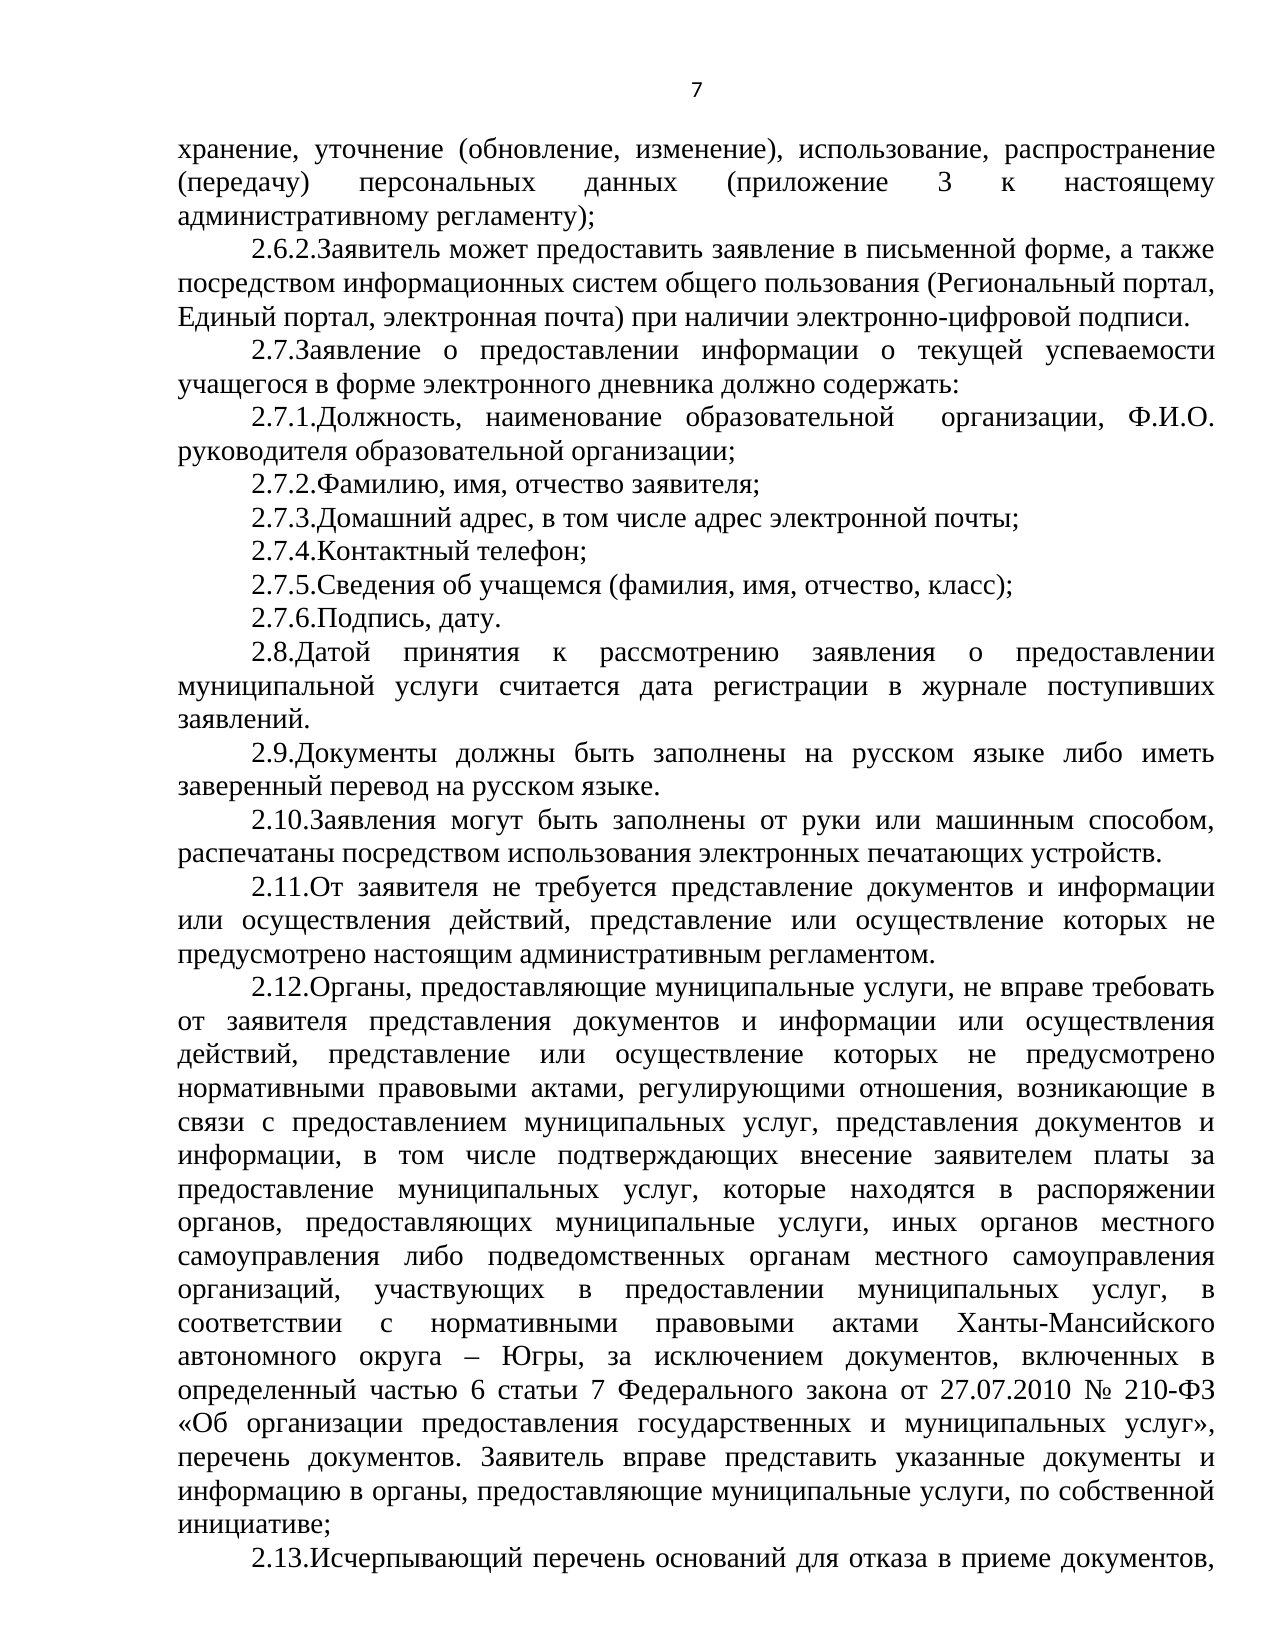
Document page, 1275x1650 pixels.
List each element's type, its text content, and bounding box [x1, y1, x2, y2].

text 2.7.5.Сведения об учащемся (фамилия, имя, отчество, класс); [177, 567, 1216, 601]
text 2.8.Датой принятия к рассмотрению заявления о предоставлении муниципальной услуги считается дата регистрации в журнале поступивших заявлений. [177, 634, 1216, 735]
text 2.11.От заявителя не требуется представление документов и информации или осуществления действий, представление или осуществление которых не предусмотрено настоящим административным регламентом. [177, 869, 1216, 969]
text 2.6.2.Заявитель может предоставить заявление в письменной форме, а также посредством информационных систем общего пользования (Региональный портал, Единый портал, электронная почта) при наличии электронно-цифровой подписи. [177, 232, 1216, 332]
text 2.10.Заявления могут быть заполнены от руки или машинным способом, распечатаны посредством использования электронных печатающих устройств. [177, 802, 1216, 869]
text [177, 131, 1216, 232]
text 2.7.1.Должность, наименование образовательной организации, Ф.И.О. руководителя образовательной организации; [177, 399, 1216, 466]
text 2.7.6.Подпись, дату. [177, 601, 1216, 634]
text 2.9.Документы должны быть заполнены на русском языке либо иметь заверенный перевод на русском языке. [177, 735, 1216, 802]
text 2.7.Заявление о предоставлении информации о текущей успеваемости учащегося в форме электронного дневника должно содержать: [177, 332, 1216, 399]
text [177, 1540, 1216, 1573]
text 2.7.3.Домашний адрес, в том числе адрес электронной почты; [177, 500, 1216, 533]
text 2.7.2.Фамилию, имя, отчество заявителя; [177, 466, 1216, 500]
text 2.7.4.Контактный телефон; [177, 533, 1216, 567]
text 2.12.Органы, предоставляющие муниципальные услуги, не вправе требовать от заявителя представления документов и информации или осуществления действий, представление или осуществление которых не предусмотрено нормативными правовыми актами, регулирующими отношения, возникающие в связи с предоставлением муниципальных услуг, представления документов и информации, в том числе подтверждающих внесение заявителем платы за предоставление муниципальных услуг, которые находятся в распоряжении органов, предоставляющих муниципальные услуги, иных органов местного самоуправления либо подведомственных органам местного самоуправления организаций, участвующих в предоставлении муниципальных услуг, в соответствии с нормативными правовыми актами Ханты-Мансийского автономного округа – Югры, за исключением документов, включенных в определенный частью 6 статьи 7 Федерального закона от 27.07.2010 № 210-ФЗ «Об организации предоставления государственных и муниципальных услуг», перечень документов. Заявитель вправе представить указанные документы и информацию в органы, предоставляющие муниципальные услуги, по собственной инициативе; [177, 969, 1216, 1540]
